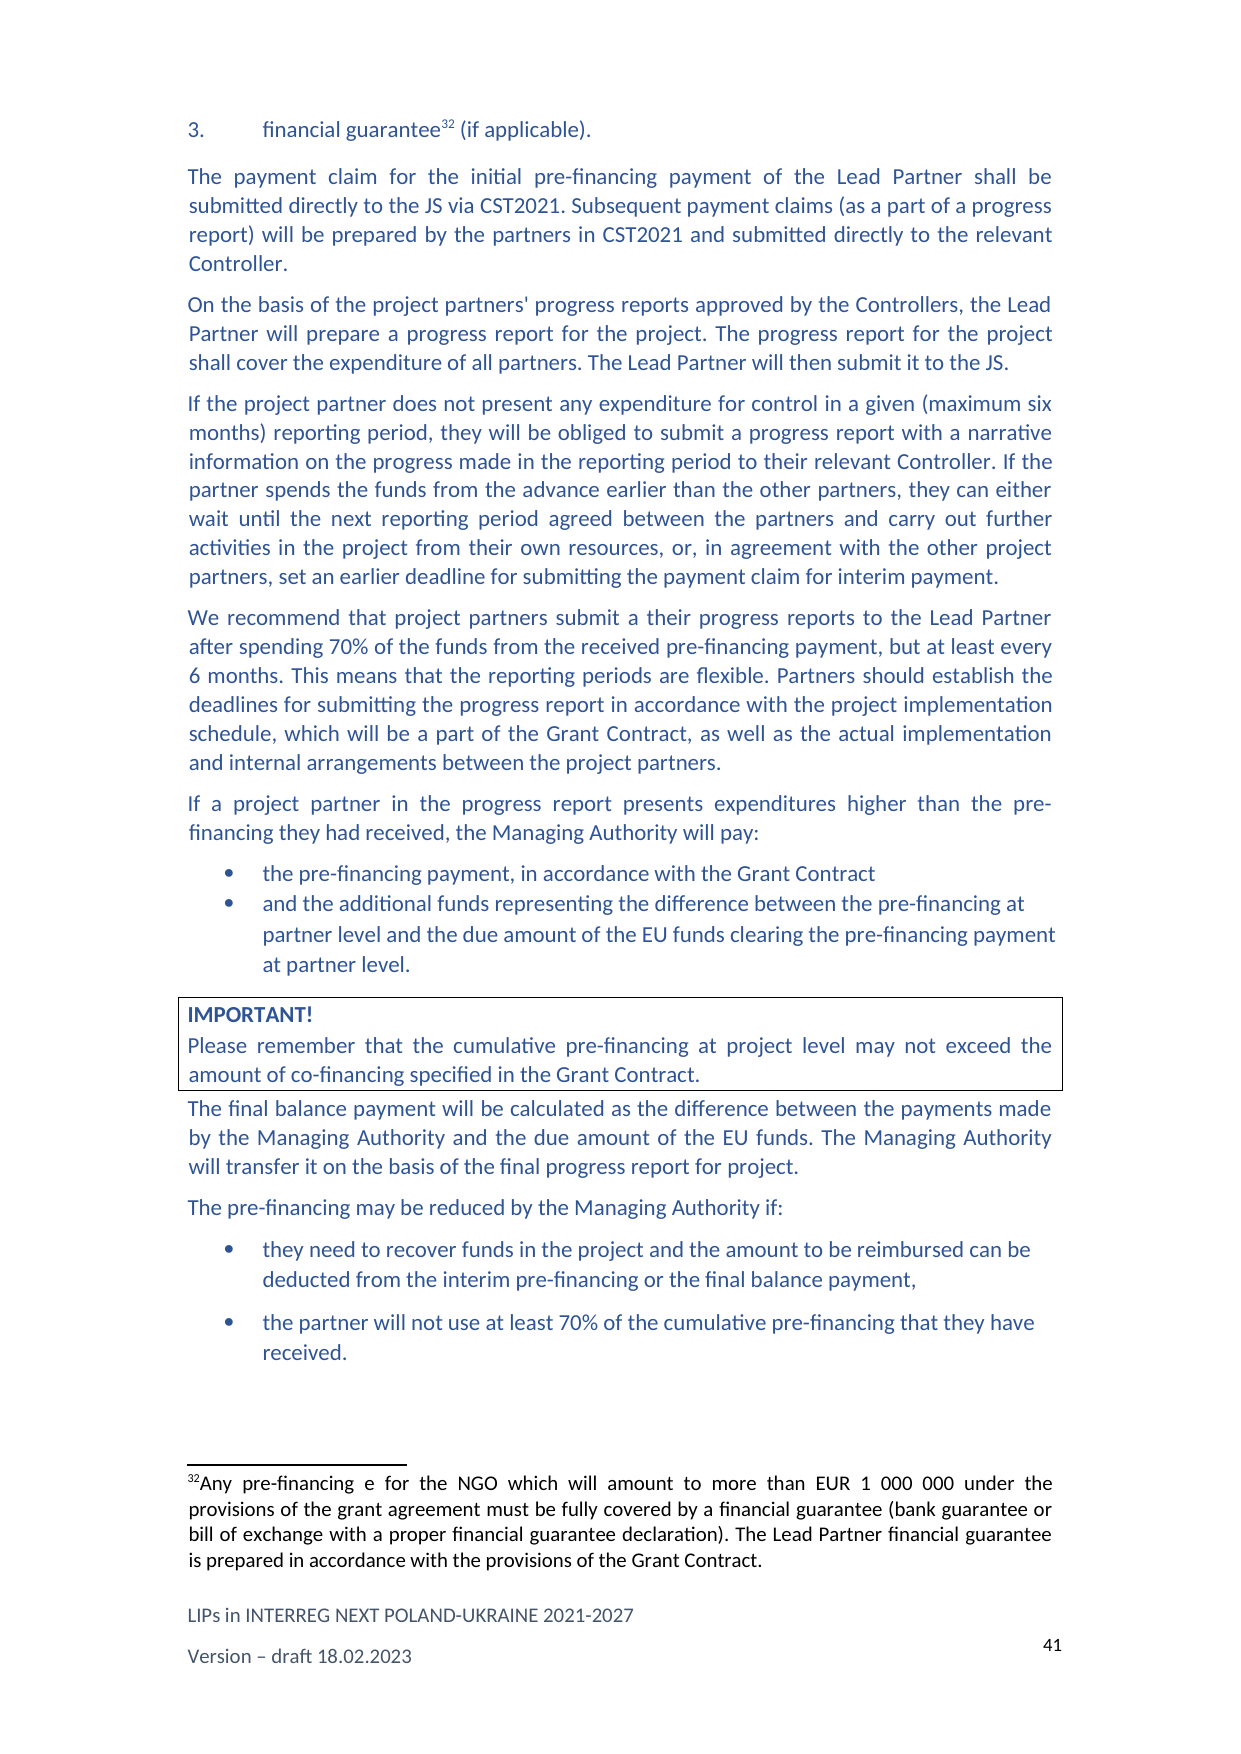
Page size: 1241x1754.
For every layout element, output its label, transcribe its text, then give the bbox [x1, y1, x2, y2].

text The payment claim for the initial pre-financing payment of the Lead Partner shall be submitted directly to the JS via CST2021. Subsequent payment claims (as a part of a progress report) will be prepared by the partners in CST2021 and submitted directly to the relevant Controller. [187, 162, 1054, 277]
text On the basis of the project partners' progress reports approved by the Controllers, the Lead Partner will prepare a progress report for the project. The progress report for the project shall cover the expenditure of all partners. The Lead Partner will then submit it to the JS. [187, 290, 1054, 376]
text Please remember that the cumulative pre-financing at project level may not exceed the amount of co-financing specified in the Grant Contract. [179, 1028, 1062, 1090]
text IMPORTANT! [179, 998, 1062, 1028]
text If the project partner does not present any expenditure for control in a given (maximum six months) reporting period, they will be obliged to submit a progress report with a narrative information on the progress made in the reporting period to their relevant Controller. If the partner spends the funds from the advance earlier than the other partners, they can either wait until the next reporting period agreed between the partners and carry out further activities in the project from their own resources, or, in agreement with the other project partners, set an earlier deadline for submitting the payment claim for interim payment. [187, 389, 1054, 590]
text If a project partner in the progress report presents expenditures higher than the pre-financing they had received, the Managing Authority will pay: [187, 789, 1054, 846]
text We recommend that project partners submit a their progress reports to the Lead Partner after spending 70% of the funds from the received pre-financing payment, but at least every 6 months. This means that the reporting periods are flexible. Partners should establish the deadlines for submitting the progress report in accordance with the project implementation schedule, which will be a part of the Grant Contract, as well as the actual implementation and internal arrangements between the project partners. [187, 603, 1054, 776]
text The pre-financing may be reduced by the Managing Authority if: [187, 1193, 1054, 1221]
list financial guarantee (if applicable). [187, 115, 1062, 143]
list the pre-financing payment, in accordance with the Grant Contract [225, 859, 1062, 887]
text The final balance payment will be calculated as the difference between the payments made by the Managing Authority and the due amount of the EU funds. The Managing Authority will transfer it on the basis of the final progress report for project. [187, 1094, 1054, 1180]
list and the additional funds representing the difference between the pre-financing at partner level and the due amount of the EU funds clearing the pre-financing payment at partner level. [225, 889, 1062, 978]
list they need to recover funds in the project and the amount to be reimbursed can be deducted from the interim pre-financing or the final balance payment, [225, 1235, 1062, 1293]
list the partner will not use at least 70% of the cumulative pre-financing that they have received. [225, 1308, 1062, 1366]
